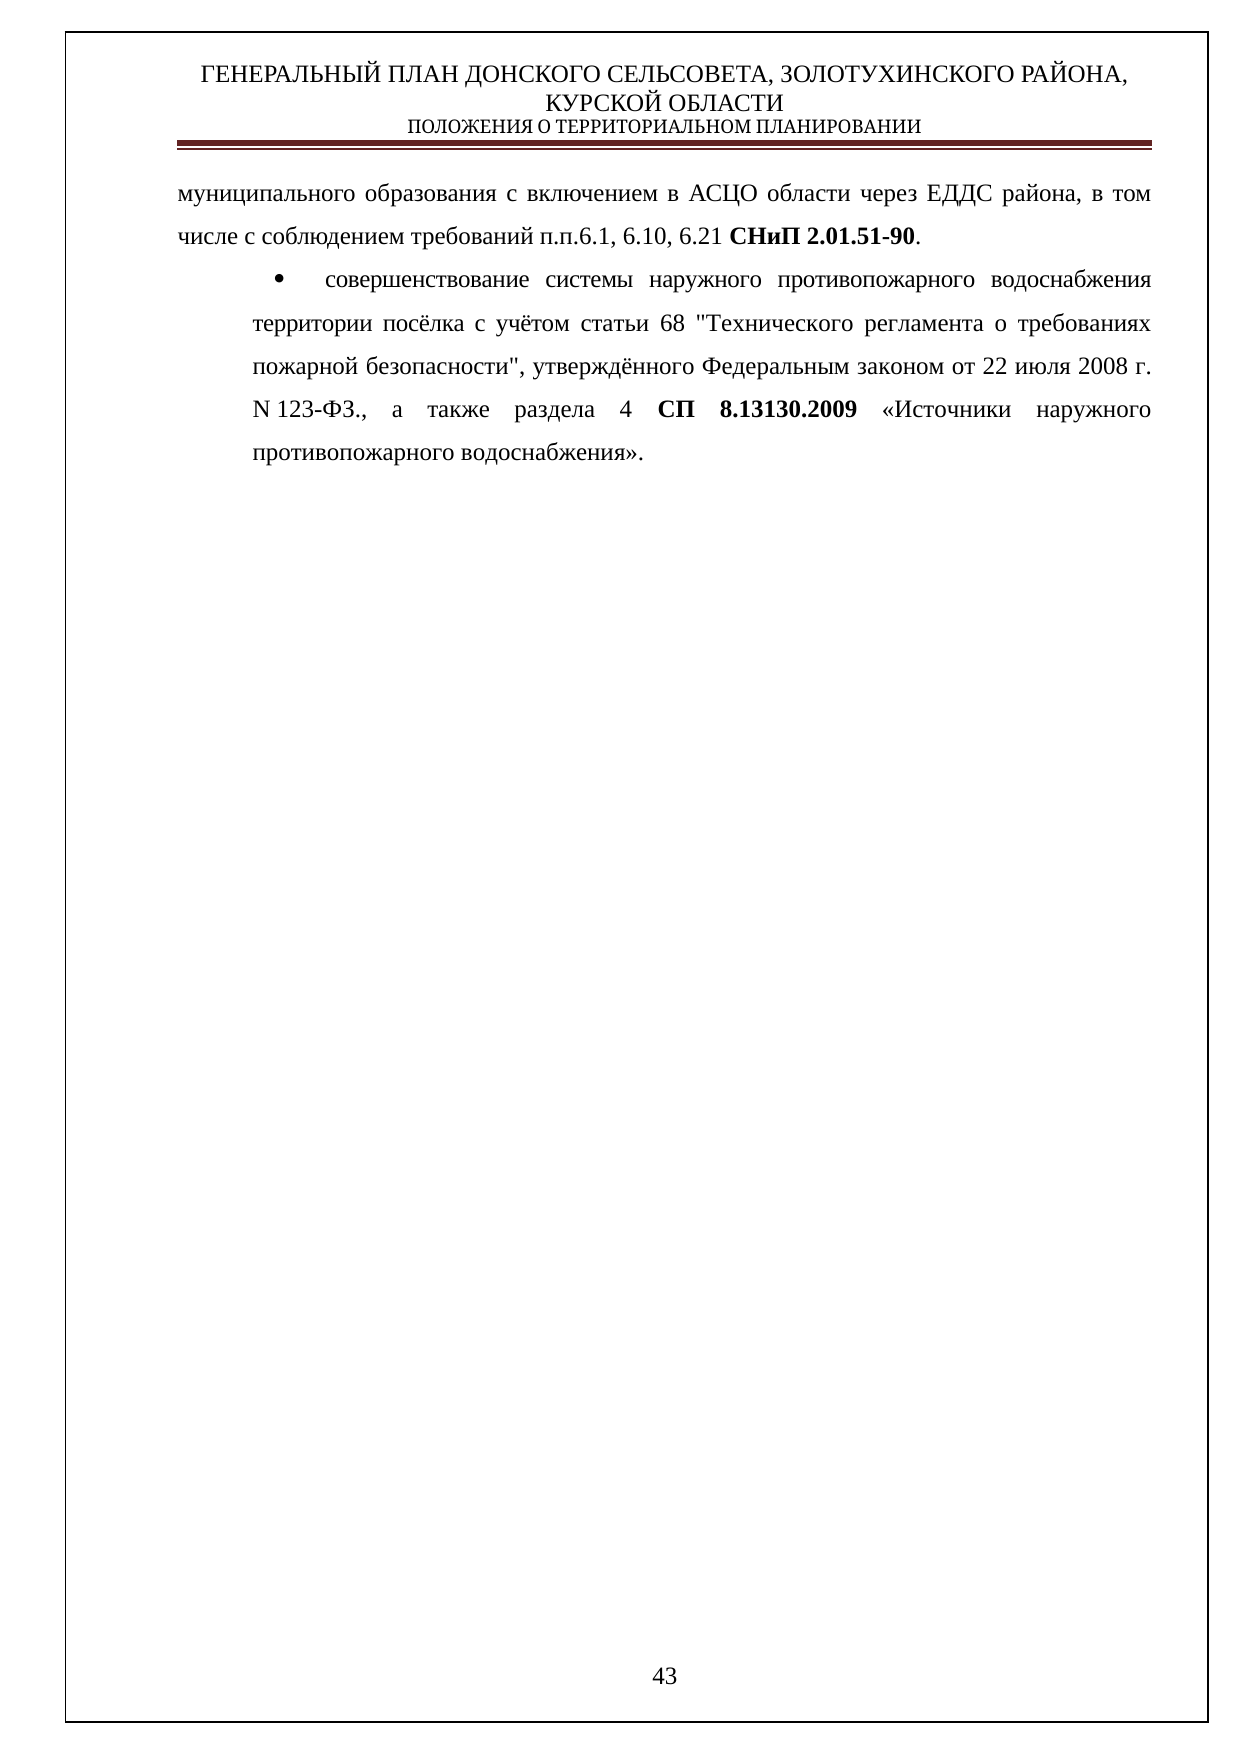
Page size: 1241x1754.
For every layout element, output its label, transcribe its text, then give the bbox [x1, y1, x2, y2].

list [177, 178, 1152, 250]
list совершенствование системы наружного противопожарного водоснабжения территории посёлка с учётом статьи 68 "Технического регламента о требованиях пожарной безопасности", утверждённого Федеральным законом от 22 июля 2008 г. N 123-ФЗ., а также раздела 4 СП 8.13130.2009 «Источники наружного противопожарного водоснабжения». [252, 264, 1152, 466]
